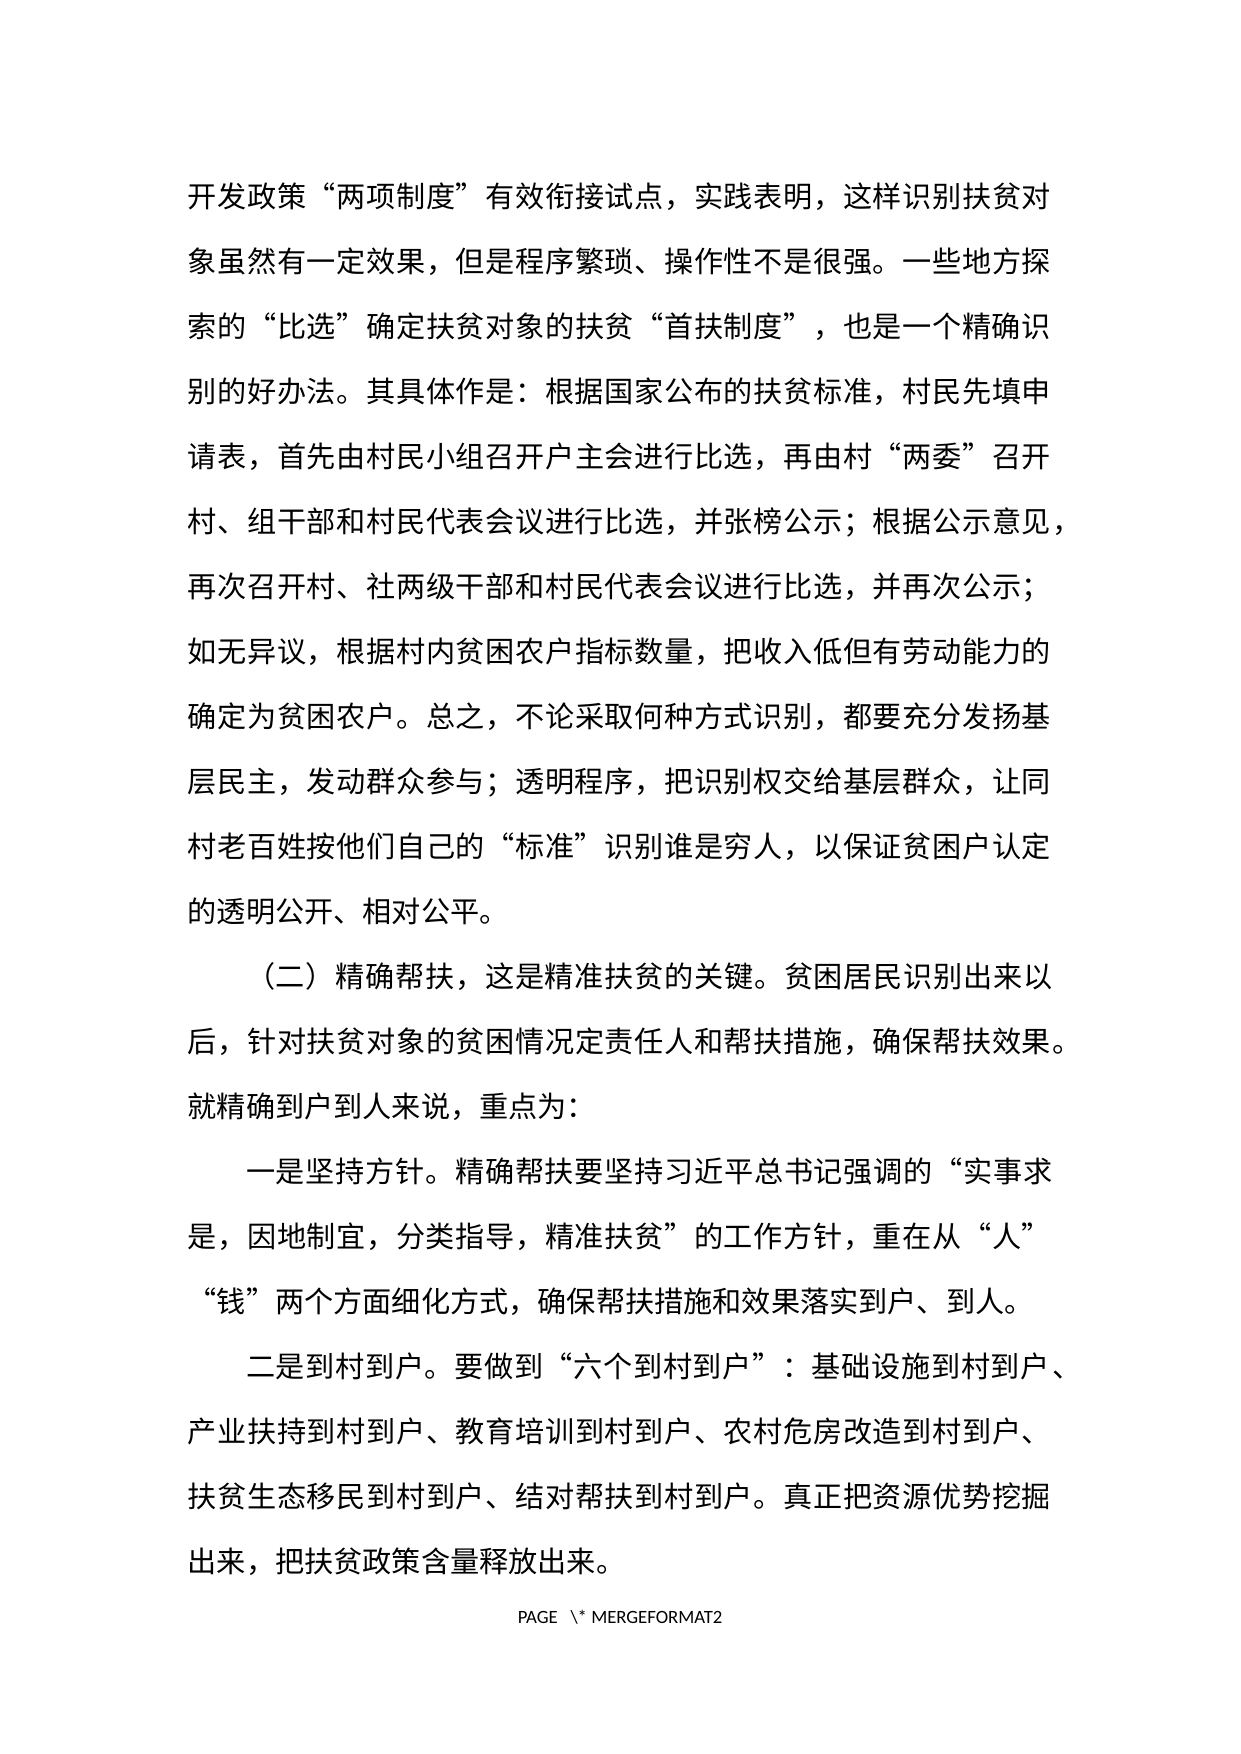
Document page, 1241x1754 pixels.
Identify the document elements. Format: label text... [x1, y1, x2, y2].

text 一是坚持方针。精确帮扶要坚持习近平总书记强调的“实事求是，因地制宜，分类指导，精准扶贫”的工作方针，重在从“人”“钱”两个方面细化方式，确保帮扶措施和效果落实到户、到人。 [187, 1137, 1053, 1332]
text 二是到村到户。要做到“六个到村到户”：基础设施到村到户、产业扶持到村到户、教育培训到村到户、农村危房改造到村到户、扶贫生态移民到村到户、结对帮扶到村到户。真正把资源优势挖掘出来，把扶贫政策含量释放出来。 [187, 1332, 1053, 1592]
text （二）精确帮扶，这是精准扶贫的关键。贫困居民识别出来以后，针对扶贫对象的贫困情况定责任人和帮扶措施，确保帮扶效果。就精确到户到人来说，重点为： [187, 942, 1053, 1137]
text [187, 162, 1053, 942]
